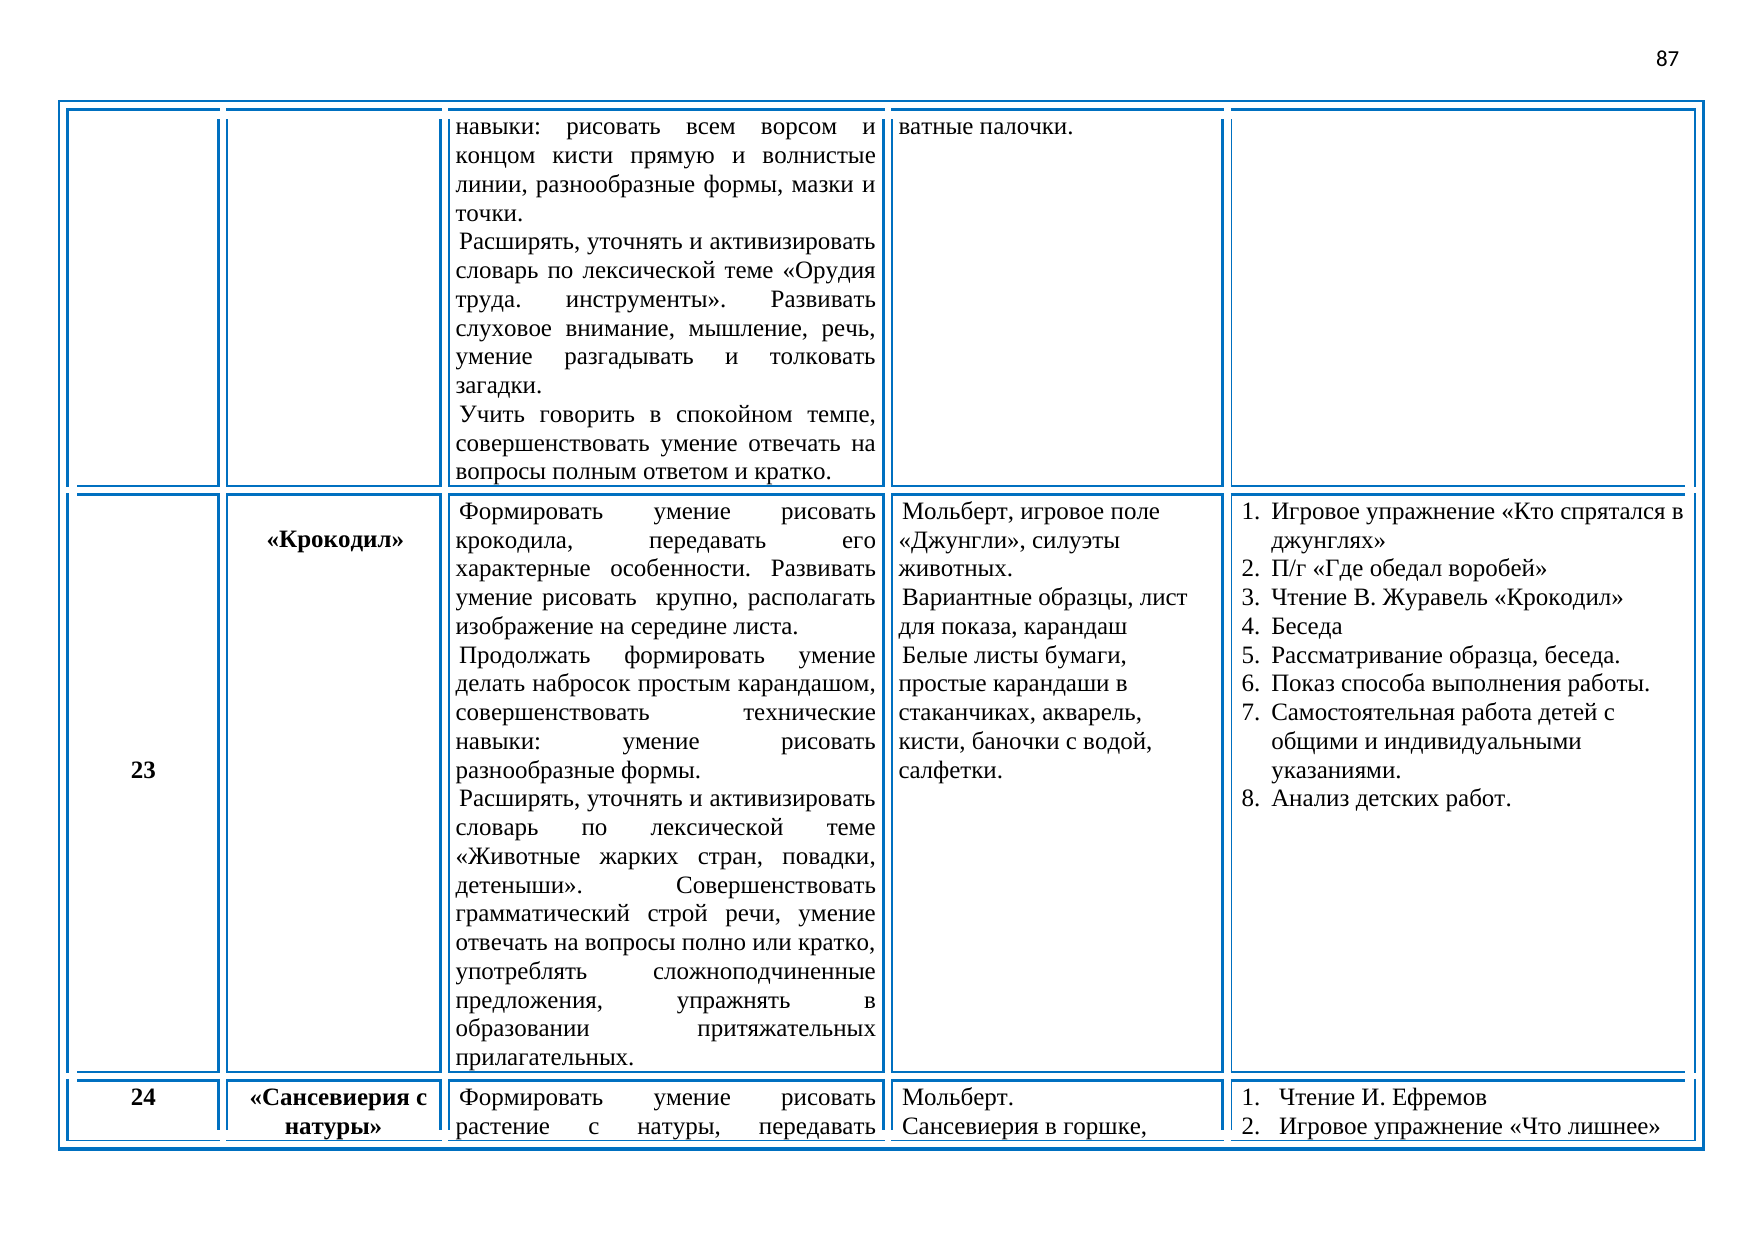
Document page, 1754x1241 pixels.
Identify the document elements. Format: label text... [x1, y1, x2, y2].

table_cell Мольберт, игровое поле «Джунгли», силуэты животных. Вариантные образцы, лист для показа, карандаш Белые листы бумаги, простые карандаши в стаканчиках, акварель, кисти, баночки с водой, салфетки. [887, 485, 1227, 1071]
table_cell 23 [64, 485, 222, 1071]
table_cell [223, 1071, 444, 1139]
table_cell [1227, 1071, 1700, 1139]
table_cell 24 [64, 1071, 222, 1139]
table_cell «Нарядный сарафан» [223, 102, 444, 485]
table_cell Игровое упражнение «Кто спрятался в джунглях» П/г «Где обедал воробей» Чтение В. Журавель «Крокодил» Беседа Рассматривание образца, беседа. Показ способа выполнения работы. Самостоятельная работа детей с общими и индивидуальными указаниями. Анализ детских работ. [1227, 485, 1700, 1071]
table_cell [444, 102, 887, 485]
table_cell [1227, 102, 1700, 485]
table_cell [444, 1071, 887, 1139]
table_cell 22 . [64, 102, 222, 485]
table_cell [887, 1071, 1227, 1139]
table_cell Формировать умение рисовать крокодила, передавать его характерные особенности. Развивать умение рисовать крупно, располагать изображение на середине листа. Продолжать формировать умение делать набросок простым карандашом, совершенствовать технические навыки: умение рисовать разнообразные формы. Расширять, уточнять и активизировать словарь по лексической теме «Животные жарких стран, повадки, детеныши». Совершенствовать грамматический строй речи, умение отвечать на вопросы полно или кратко, употреблять сложноподчиненные предложения, упражнять в образовании притяжательных прилагательных. [444, 485, 887, 1071]
table_cell «Крокодил» [223, 485, 444, 1071]
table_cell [887, 102, 1227, 485]
